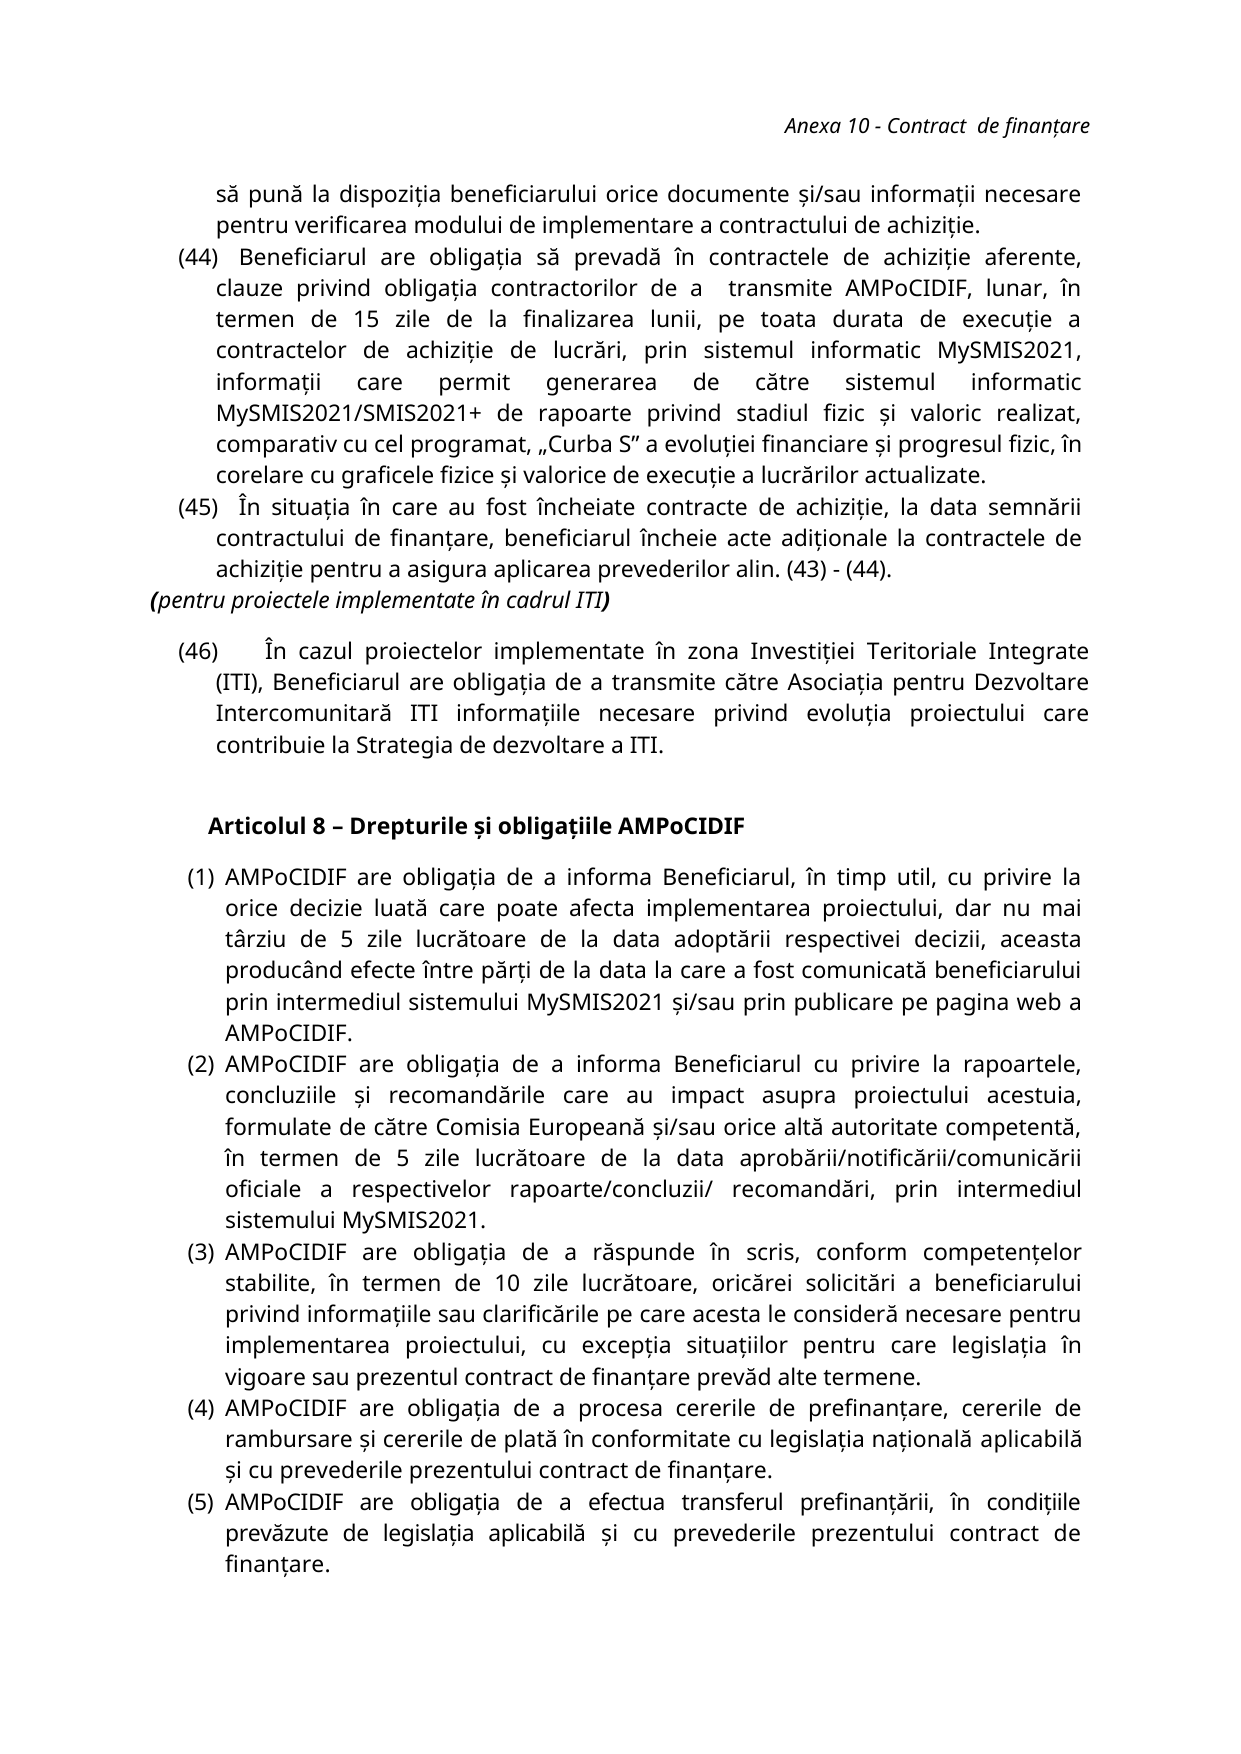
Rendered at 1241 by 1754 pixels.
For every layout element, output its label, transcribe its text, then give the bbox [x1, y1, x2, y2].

list AMPoCIDIF are obligația de a răspunde în scris, conform competențelor stabilite, în termen de 10 zile lucrătoare, oricărei solicitări a beneficiarului privind informațiile sau clarificările pe care acesta le consideră necesare pentru implementarea proiectului, cu excepția situațiilor pentru care legislația în vigoare sau prezentul contract de finanțare prevăd alte termene. [187, 1236, 1083, 1392]
list AMPoCIDIF are obligația de a procesa cererile de prefinanțare, cererile de rambursare și cererile de plată în conformitate cu legislația națională aplicabilă și cu prevederile prezentului contract de finanțare. [187, 1392, 1083, 1486]
list AMPoCIDIF are obligația de a informa Beneficiarul cu privire la rapoartele, concluziile și recomandările care au impact asupra proiectului acestuia, formulate de către Comisia Europeană și/sau orice altă autoritate competentă, în termen de 5 zile lucrătoare de la data aprobării/notificării/comunicării oficiale a respectivelor rapoarte/concluzii/ recomandări, prin intermediul sistemului MySMIS2021. [187, 1048, 1083, 1236]
list AMPoCIDIF are obligația de a informa Beneficiarul, în timp util, cu privire la orice decizie luată care poate afecta implementarea proiectului, dar nu mai târziu de 5 zile lucrătoare de la data adoptării respectivei decizii, aceasta producând efecte între părți de la data la care a fost comunicată beneficiarului prin intermediul sistemului MySMIS2021 și/sau prin publicare pe pagina web a AMPoCIDIF. [187, 861, 1083, 1048]
text Articolul 8 – Drepturile și obligațiile AMPoCIDIF [150, 810, 1090, 842]
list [178, 178, 1082, 241]
list În cazul proiectelor implementate în zona Investiției Teritoriale Integrate (ITI), Beneficiarul are obligația de a transmite către Asociația pentru Dezvoltare Intercomunitară ITI informațiile necesare privind evoluția proiectului care contribuie la Strategia de dezvoltare a ITI. [178, 635, 1090, 760]
list AMPoCIDIF are obligația de a efectua transferul prefinanțării, în condițiile prevăzute de legislația aplicabilă și cu prevederile prezentului contract de finanțare. [187, 1486, 1082, 1579]
text (pentru proiectele implementate în cadrul ITI) [150, 584, 1083, 616]
list În situația în care au fost încheiate contracte de achiziție, la data semnării contractului de finanțare, beneficiarul încheie acte adiționale la contractele de achiziție pentru a asigura aplicarea prevederilor alin. (43) - (44). [178, 491, 1083, 584]
list Beneficiarul are obligația să prevadă în contractele de achiziție aferente, clauze privind obligația contractorilor de a transmite AMPoCIDIF, lunar, în termen de 15 zile de la finalizarea lunii, pe toata durata de execuție a contractelor de achiziție de lucrări, prin sistemul informatic MySMIS2021, informații care permit generarea de către sistemul informatic MySMIS2021/SMIS2021+ de rapoarte privind stadiul fizic și valoric realizat, comparativ cu cel programat, „Curba S” a evoluției financiare și progresul fizic, în corelare cu graficele fizice și valorice de execuție a lucrărilor actualizate. [178, 241, 1083, 491]
